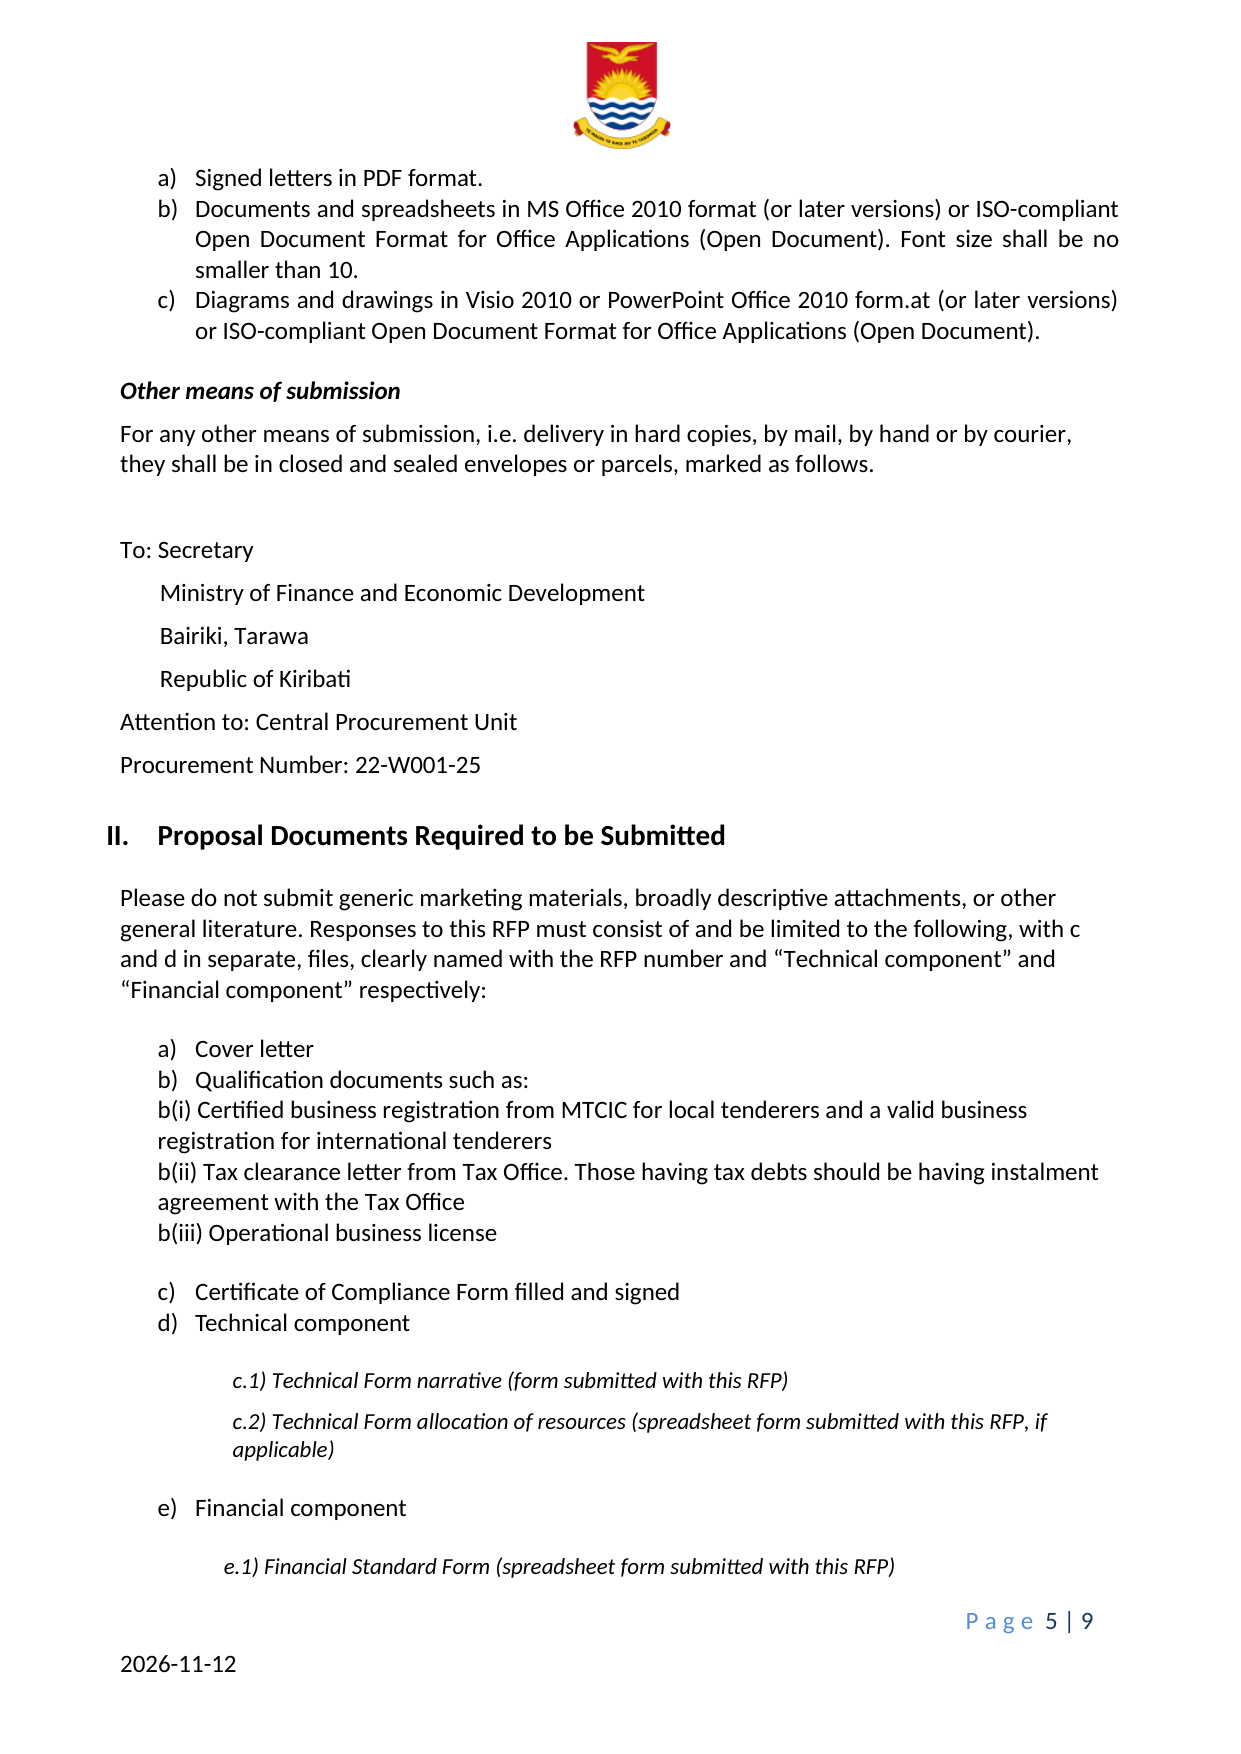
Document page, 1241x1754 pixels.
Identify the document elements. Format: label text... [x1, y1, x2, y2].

list Documents and spreadsheets in MS Office 2010 format (or later versions) or ISO-compliant Open Document Format for Office Applications (Open Document). Font size shall be no smaller than 10. [157, 193, 1120, 284]
text c.1) Technical Form narrative (form submitted with this RFP) [232, 1367, 1120, 1394]
subtitle Proposal Documents Required to be Submitted [129, 817, 1120, 853]
text e.1) Financial Standard Form (spreadsheet form submitted with this RFP) [223, 1552, 1120, 1580]
text b(iii) Operational business license [157, 1217, 1120, 1247]
list Qualification documents such as: [157, 1064, 1120, 1094]
text Please do not submit generic marketing materials, broadly descriptive attachments, or other general literature. Responses to this RFP must consist of and be limited to the following, with c and d in separate, files, clearly named with the RFP number and “Technical component” and “Financial component” respectively: [120, 882, 1120, 1004]
picture [573, 42, 671, 149]
text To: Secretary [120, 534, 1120, 565]
text Bairiki, Tarawa [120, 620, 1120, 651]
list Cover letter [157, 1033, 1120, 1064]
subtitle Other means of submission [120, 375, 1120, 405]
list Technical component [157, 1307, 1120, 1337]
text Ministry of Finance and Economic Development [120, 577, 1120, 608]
text For any other means of submission, i.e. delivery in hard copies, by mail, by hand or by courier, they shall be in closed and sealed envelopes or parcels, marked as follows. [120, 418, 1120, 479]
text c.2) Technical Form allocation of resources (spreadsheet form submitted with this RFP, if applicable) [232, 1407, 1120, 1463]
list Certificate of Compliance Form filled and signed [157, 1276, 1120, 1307]
list Diagrams and drawings in Visio 2010 or PowerPoint Office 2010 form.at (or later versions) or ISO-compliant Open Document Format for Office Applications (Open Document). [157, 284, 1120, 346]
text Procurement Number: 22-W001-25 [120, 749, 1120, 780]
text b(ii) Tax clearance letter from Tax Office. Those having tax debts should be having instalment agreement with the Tax Office [157, 1156, 1120, 1217]
text Attention to: Central Procurement Unit [120, 706, 1120, 737]
text Republic of Kiribati [120, 663, 1120, 694]
list Financial component [157, 1492, 1120, 1523]
text b(i) Certified business registration from MTCIC for local tenderers and a valid business registration for international tenderers [157, 1094, 1120, 1156]
list Signed letters in PDF format. [157, 162, 1120, 193]
